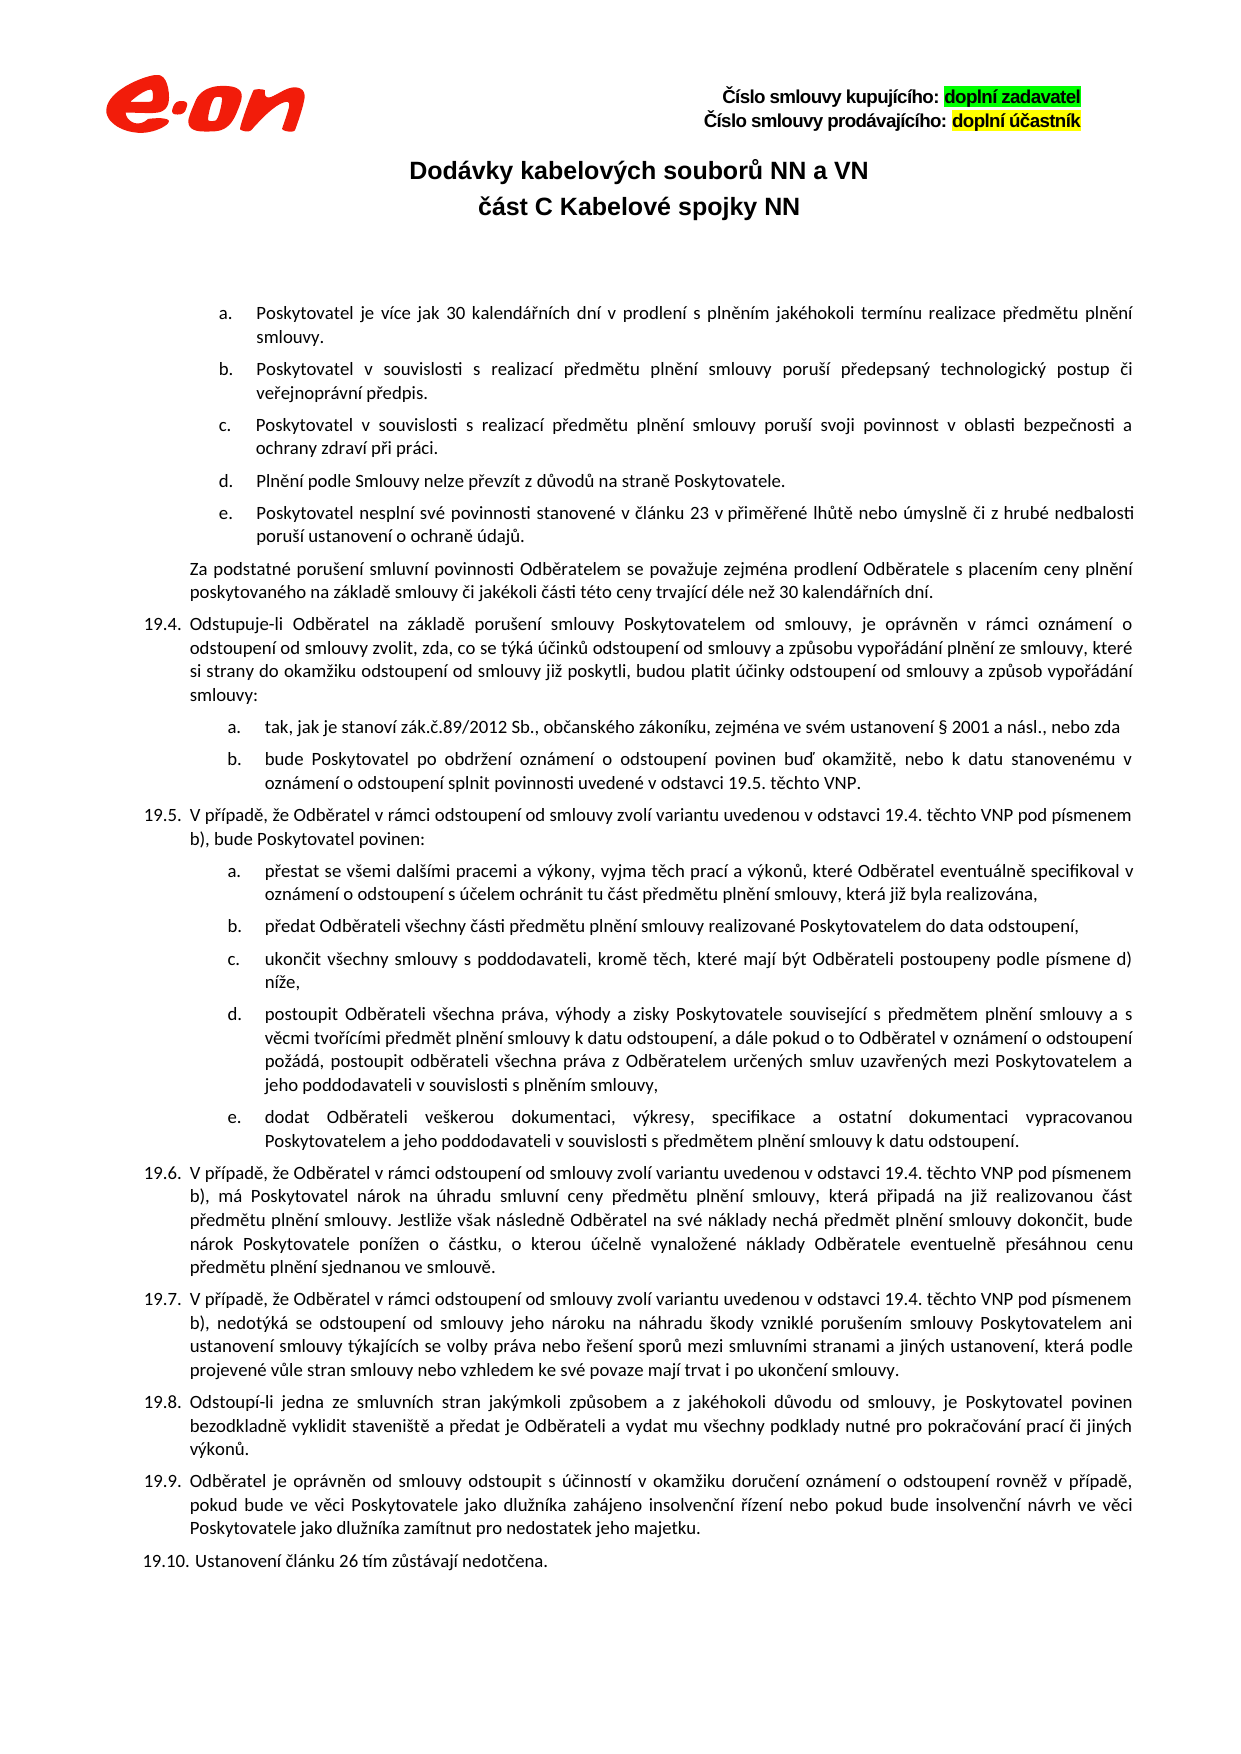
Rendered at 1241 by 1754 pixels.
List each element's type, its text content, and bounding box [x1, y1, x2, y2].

list předat Odběrateli všechny části předmětu plnění smlouvy realizované Poskytovatelem do data odstoupení, [227, 914, 1134, 937]
list tak, jak je stanoví zák.č.89/2012 Sb., občanského zákoníku, zejména ve svém ustanovení § 2001 a násl., nebo zda [227, 715, 1134, 738]
list Plnění podle Smlouvy nelze převzít z důvodů na straně Poskytovatele. [219, 469, 1134, 492]
list bude Poskytovatel po obdržení oznámení o odstoupení povinen buď okamžitě, nebo k datu stanovenému v oznámení o odstoupení splnit povinnosti uvedené v odstavci 19.5. těchto VNP. [227, 747, 1134, 794]
text 19.10. Ustanovení článku 26 tím zůstávají nedotčena. [142, 1549, 1134, 1572]
list Poskytovatel v souvislosti s realizací předmětu plnění smlouvy poruší předepsaný technologický postup či veřejnoprávní předpis. [219, 357, 1134, 404]
list dodat Odběrateli veškerou dokumentaci, výkresy, specifikace a ostatní dokumentaci vypracovanou Poskytovatelem a jeho poddodavateli v souvislosti s předmětem plnění smlouvy k datu odstoupení. [227, 1105, 1134, 1152]
text 19.5. V případě, že Odběratel v rámci odstoupení od smlouvy zvolí variantu uvedenou v odstavci 19.4. těchto VNP pod písmenem b), bude Poskytovatel povinen: [144, 803, 1134, 849]
list Poskytovatel nesplní své povinnosti stanovené v článku 23 v přiměřené lhůtě nebo úmyslně či z hrubé nedbalosti poruší ustanovení o ochraně údajů. [219, 501, 1134, 547]
text 19.6. V případě, že Odběratel v rámci odstoupení od smlouvy zvolí variantu uvedenou v odstavci 19.4. těchto VNP pod písmenem b), má Poskytovatel nárok na úhradu smluvní ceny předmětu plnění smlouvy, která připadá na již realizovanou část předmětu plnění smlouvy. Jestliže však následně Odběratel na své náklady nechá předmět plnění smlouvy dokončit, bude nárok Poskytovatele ponížen o částku, o kterou účelně vynaložené náklady Odběratele eventuelně přesáhnou cenu předmětu plnění sjednanou ve smlouvě. [144, 1161, 1134, 1278]
text 19.9. Odběratel je oprávněn od smlouvy odstoupit s účinností v okamžiku doručení oznámení o odstoupení rovněž v případě, pokud bude ve věci Poskytovatele jako dlužníka zahájeno insolvenční řízení nebo pokud bude insolvenční návrh ve věci Poskytovatele jako dlužníka zamítnut pro nedostatek jeho majetku. [144, 1469, 1134, 1539]
text 19.7. V případě, že Odběratel v rámci odstoupení od smlouvy zvolí variantu uvedenou v odstavci 19.4. těchto VNP pod písmenem b), nedotýká se odstoupení od smlouvy jeho nároku na náhradu škody vzniklé porušením smlouvy Poskytovatelem ani ustanovení smlouvy týkajících se volby práva nebo řešení sporů mezi smluvními stranami a jiných ustanovení, která podle projevené vůle stran smlouvy nebo vzhledem ke své povaze mají trvat i po ukončení smlouvy. [144, 1287, 1134, 1381]
text 19.8. Odstoupí-li jedna ze smluvních stran jakýmkoli způsobem a z jakéhokoli důvodu od smlouvy, je Poskytovatel povinen bezodkladně vyklidit staveniště a předat je Odběrateli a vydat mu všechny podklady nutné pro pokračování prací či jiných výkonů. [144, 1390, 1134, 1460]
list ukončit všechny smlouvy s poddodavateli, kromě těch, které mají být Odběrateli postoupeny podle písmene d) níže, [227, 947, 1134, 993]
list Poskytovatel je více jak 30 kalendářních dní v prodlení s plněním jakéhokoli termínu realizace předmětu plnění smlouvy. [219, 302, 1134, 348]
text 19.4. Odstupuje-li Odběratel na základě porušení smlouvy Poskytovatelem od smlouvy, je oprávněn v rámci oznámení o odstoupení od smlouvy zvolit, zda, co se týká účinků odstoupení od smlouvy a způsobu vypořádání plnění ze smlouvy, které si strany do okamžiku odstoupení od smlouvy již poskytli, budou platit účinky odstoupení od smlouvy a způsob vypořádání smlouvy: [144, 612, 1134, 706]
list přestat se všemi dalšími pracemi a výkony, vyjma těch prací a výkonů, které Odběratel eventuálně specifikoval v oznámení o odstoupení s účelem ochránit tu část předmětu plnění smlouvy, která již byla realizována, [227, 859, 1134, 905]
list postoupit Odběrateli všechna práva, výhody a zisky Poskytovatele související s předmětem plnění smlouvy a s věcmi tvořícími předmět plnění smlouvy k datu odstoupení, a dále pokud o to Odběratel v oznámení o odstoupení požádá, postoupit odběrateli všechna práva z Odběratelem určených smluv uzavřených mezi Poskytovatelem a jeho poddodavateli v souvislosti s plněním smlouvy, [227, 1002, 1134, 1096]
text Za podstatné porušení smluvní povinnosti Odběratelem se považuje zejména prodlení Odběratele s placením ceny plnění poskytovaného na základě smlouvy či jakékoli části této ceny trvající déle než 30 kalendářních dní. [189, 557, 1134, 603]
list Poskytovatel v souvislosti s realizací předmětu plnění smlouvy poruší svoji povinnost v oblasti bezpečnosti a ochrany zdraví při práci. [218, 413, 1134, 459]
